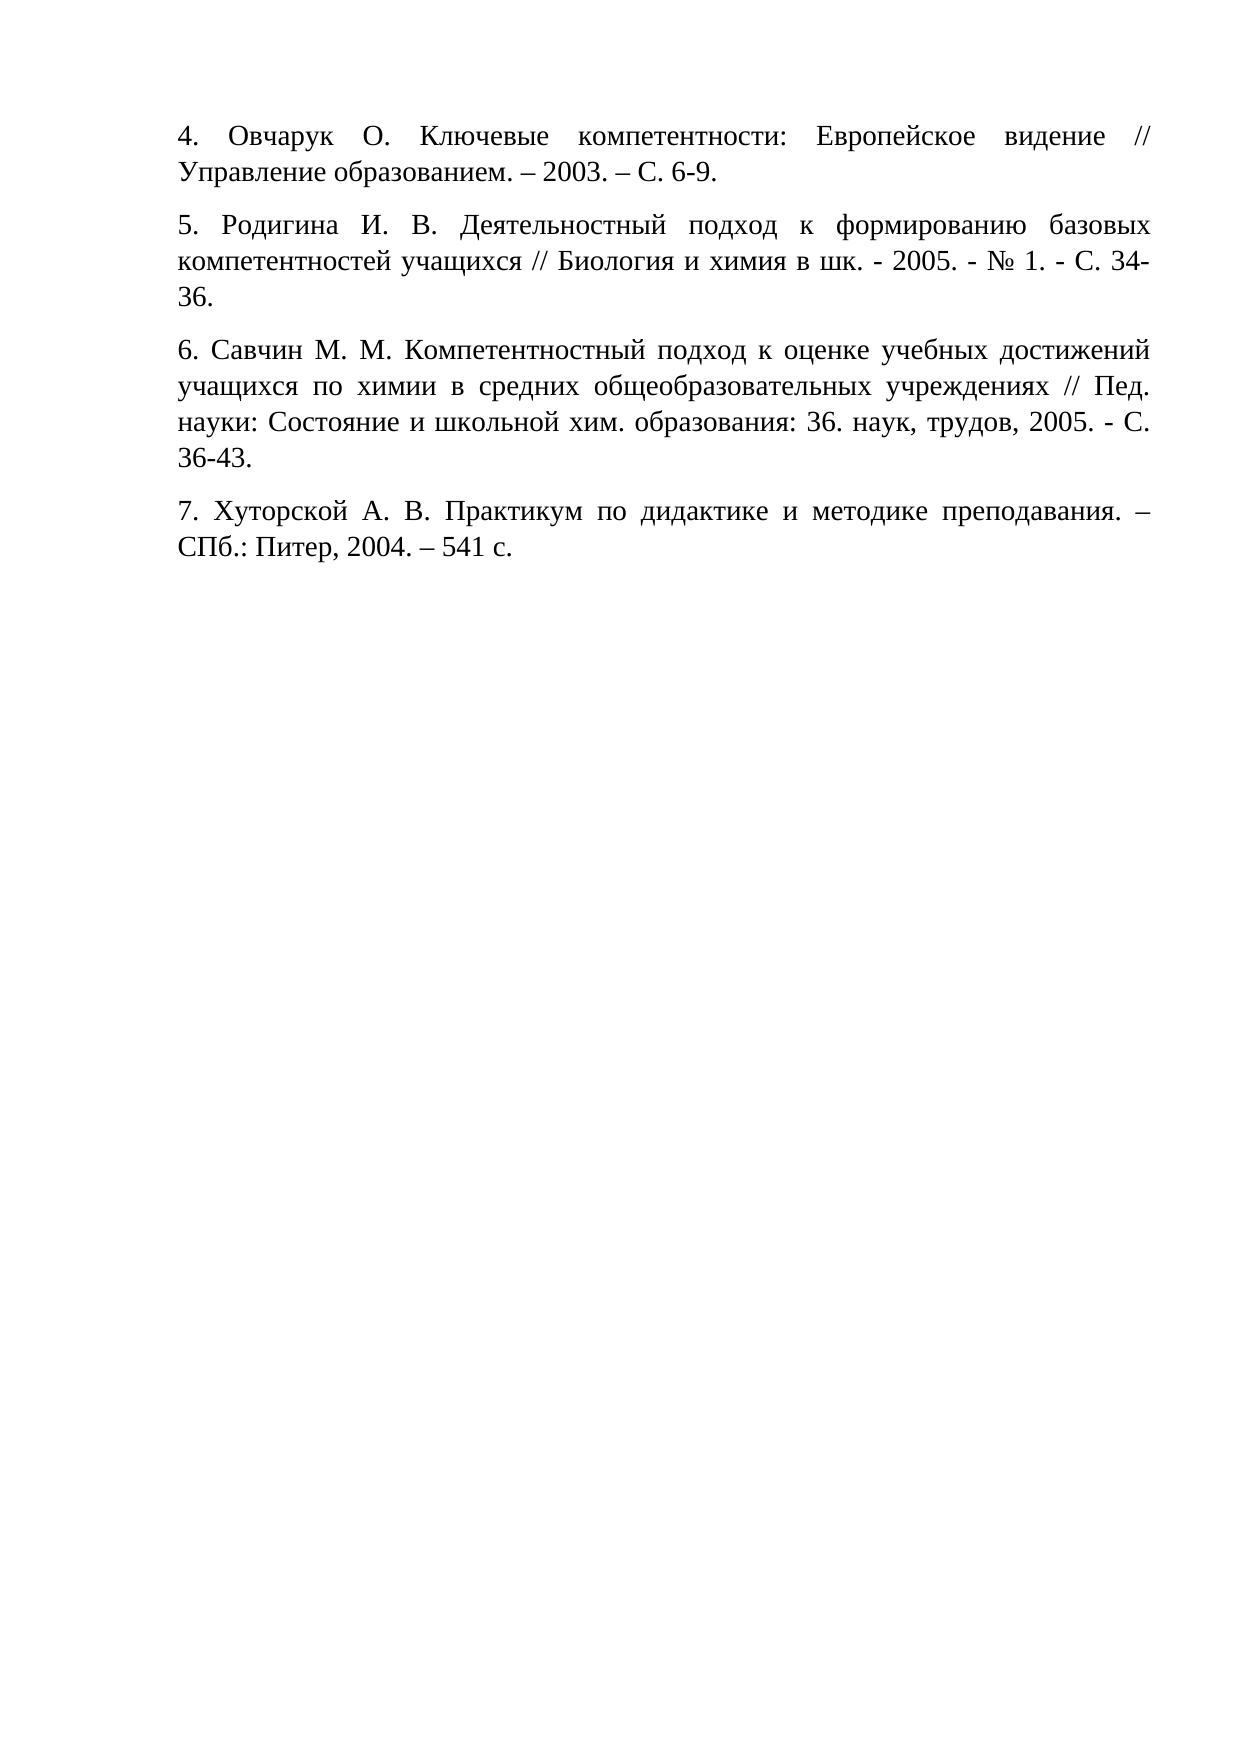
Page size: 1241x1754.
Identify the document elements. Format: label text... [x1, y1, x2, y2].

text 7. Хуторской А. В. Практикум по дидактике и методике преподавания. – СПб.: Питер, 2004. – 541 с. [177, 493, 1152, 563]
text 6. Савчин М. М. Компетентностный подход к оценке учебных достижений учащихся по химии в средних общеобразовательных учреждениях // Пед. науки: Состояние и школьной хим. образования: 36. наук, трудов, 2005. - С. 36-43. [177, 332, 1152, 474]
text 4. Овчарук О. Ключевые компетентности: Европейское видение // Управление образованием. – 2003. – С. 6-9. [177, 118, 1152, 188]
text 5. Родигина И. В. Деятельностный подход к формированию базовых компетентностей учащихся // Биология и химия в шк. - 2005. - № 1. - С. 34-36. [177, 207, 1152, 313]
